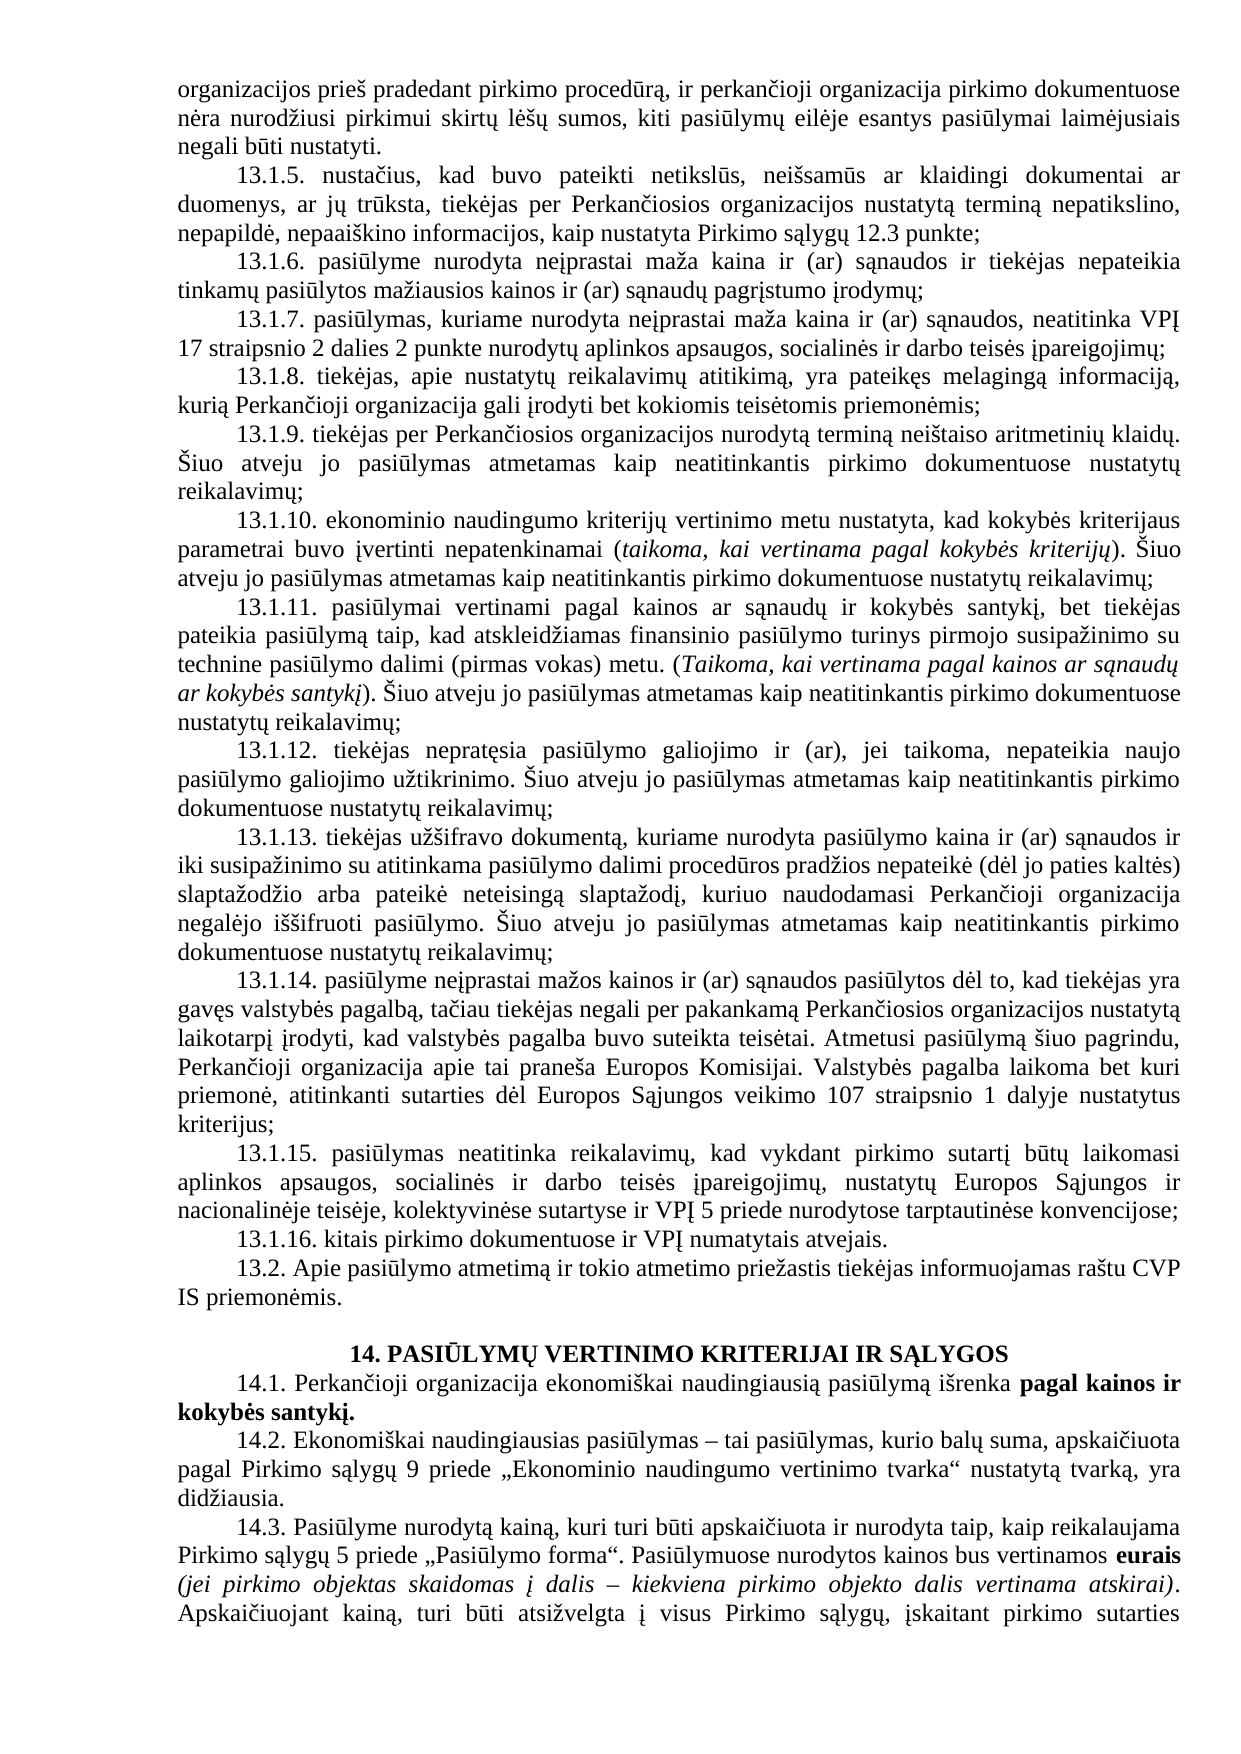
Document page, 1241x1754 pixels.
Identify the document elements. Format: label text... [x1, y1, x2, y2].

text 13.1.7. pasiūlymas, kuriame nurodyta neįprastai maža kaina ir (ar) sąnaudos, neatitinka VPĮ 17 straipsnio 2 dalies 2 punkte nurodytų aplinkos apsaugos, socialinės ir darbo teisės įpareigojimų; [177, 304, 1181, 361]
text 13.1.5. nustačius, kad buvo pateikti netikslūs, neišsamūs ar klaidingi dokumentai ar duomenys, ar jų trūksta, tiekėjas per Perkančiosios organizacijos nustatytą terminą nepatikslino, nepapildė, nepaaiškino informacijos, kaip nustatyta Pirkimo sąlygų ‎12.3 punkte; [177, 160, 1181, 246]
text 14.2. Ekonomiškai naudingiausias pasiūlymas – tai pasiūlymas, kurio balų suma, apskaičiuota pagal Pirkimo sąlygų 9 priede „Ekonominio naudingumo vertinimo tvarka“ nustatytą tvarką, yra didžiausia. [177, 1425, 1181, 1512]
text 13.1.12. tiekėjas nepratęsia pasiūlymo galiojimo ir (ar), jei taikoma, nepateikia naujo pasiūlymo galiojimo užtikrinimo. Šiuo atveju jo pasiūlymas atmetamas kaip neatitinkantis pirkimo dokumentuose nustatytų reikalavimų; [177, 735, 1181, 822]
text 13.1.16. kitais pirkimo dokumentuose ir VPĮ numatytais atvejais. [177, 1224, 1181, 1253]
text 13.1.9. tiekėjas per Perkančiosios organizacijos nurodytą terminą neištaiso aritmetinių klaidų. Šiuo atveju jo pasiūlymas atmetamas kaip neatitinkantis pirkimo dokumentuose nustatytų reikalavimų; [177, 419, 1181, 505]
text 13.1.14. pasiūlyme neįprastai mažos kainos ir (ar) sąnaudos pasiūlytos dėl to, kad tiekėjas yra gavęs valstybės pagalbą, tačiau tiekėjas negali per pakankamą Perkančiosios organizacijos nustatytą laikotarpį įrodyti, kad valstybės pagalba buvo suteikta teisėtai. Atmetusi pasiūlymą šiuo pagrindu, Perkančioji organizacija apie tai praneša Europos Komisijai. Valstybės pagalba laikoma bet kuri priemonė, atitinkanti sutarties dėl Europos Sąjungos veikimo 107 straipsnio 1 dalyje nustatytus kriterijus; [177, 965, 1181, 1138]
text 13.2. Apie pasiūlymo atmetimą ir tokio atmetimo priežastis tiekėjas informuojamas raštu CVP IS priemonėmis. [177, 1253, 1181, 1310]
text 14. PASIŪLYMŲ VERTINIMO KRITERIJAI IR SĄLYGOS [177, 1339, 1181, 1368]
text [177, 1512, 1181, 1627]
text 13.1.13. tiekėjas užšifravo dokumentą, kuriame nurodyta pasiūlymo kaina ir (ar) sąnaudos ir iki susipažinimo su atitinkama pasiūlymo dalimi procedūros pradžios nepateikė (dėl jo paties kaltės) slaptažodžio arba pateikė neteisingą slaptažodį, kuriuo naudodamasi Perkančioji organizacija negalėjo iššifruoti pasiūlymo. Šiuo atveju jo pasiūlymas atmetamas kaip neatitinkantis pirkimo dokumentuose nustatytų reikalavimų; [177, 822, 1181, 965]
text 13.1.10. ekonominio naudingumo kriterijų vertinimo metu nustatyta, kad kokybės kriterijaus parametrai buvo įvertinti nepatenkinamai (taikoma, kai vertinama pagal kokybės kriterijų). Šiuo atveju jo pasiūlymas atmetamas kaip neatitinkantis pirkimo dokumentuose nustatytų reikalavimų; [177, 505, 1181, 592]
text 13.1.15. pasiūlymas neatitinka reikalavimų, kad vykdant pirkimo sutartį būtų laikomasi aplinkos apsaugos, socialinės ir darbo teisės įpareigojimų, nustatytų Europos Sąjungos ir nacionalinėje teisėje, kolektyvinėse sutartyse ir VPĮ 5 priede nurodytose tarptautinėse konvencijose; [177, 1138, 1181, 1224]
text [177, 74, 1181, 160]
text 13.1.6. pasiūlyme nurodyta neįprastai maža kaina ir (ar) sąnaudos ir tiekėjas nepateikia tinkamų pasiūlytos mažiausios kainos ir (ar) sąnaudų pagrįstumo įrodymų; [177, 246, 1181, 304]
text 13.1.8. tiekėjas, apie nustatytų reikalavimų atitikimą, yra pateikęs melagingą informaciją, kurią Perkančioji organizacija gali įrodyti bet kokiomis teisėtomis priemonėmis; [177, 361, 1181, 419]
text 13.1.11. pasiūlymai vertinami pagal kainos ar sąnaudų ir kokybės santykį, bet tiekėjas pateikia pasiūlymą taip, kad atskleidžiamas finansinio pasiūlymo turinys pirmojo susipažinimo su technine pasiūlymo dalimi (pirmas vokas) metu. (Taikoma, kai vertinama pagal kainos ar sąnaudų ar kokybės santykį). Šiuo atveju jo pasiūlymas atmetamas kaip neatitinkantis pirkimo dokumentuose nustatytų reikalavimų; [177, 592, 1181, 735]
text 14.1. Perkančioji organizacija ekonomiškai naudingiausią pasiūlymą išrenka pagal kainos ir kokybės santykį. [177, 1368, 1181, 1425]
